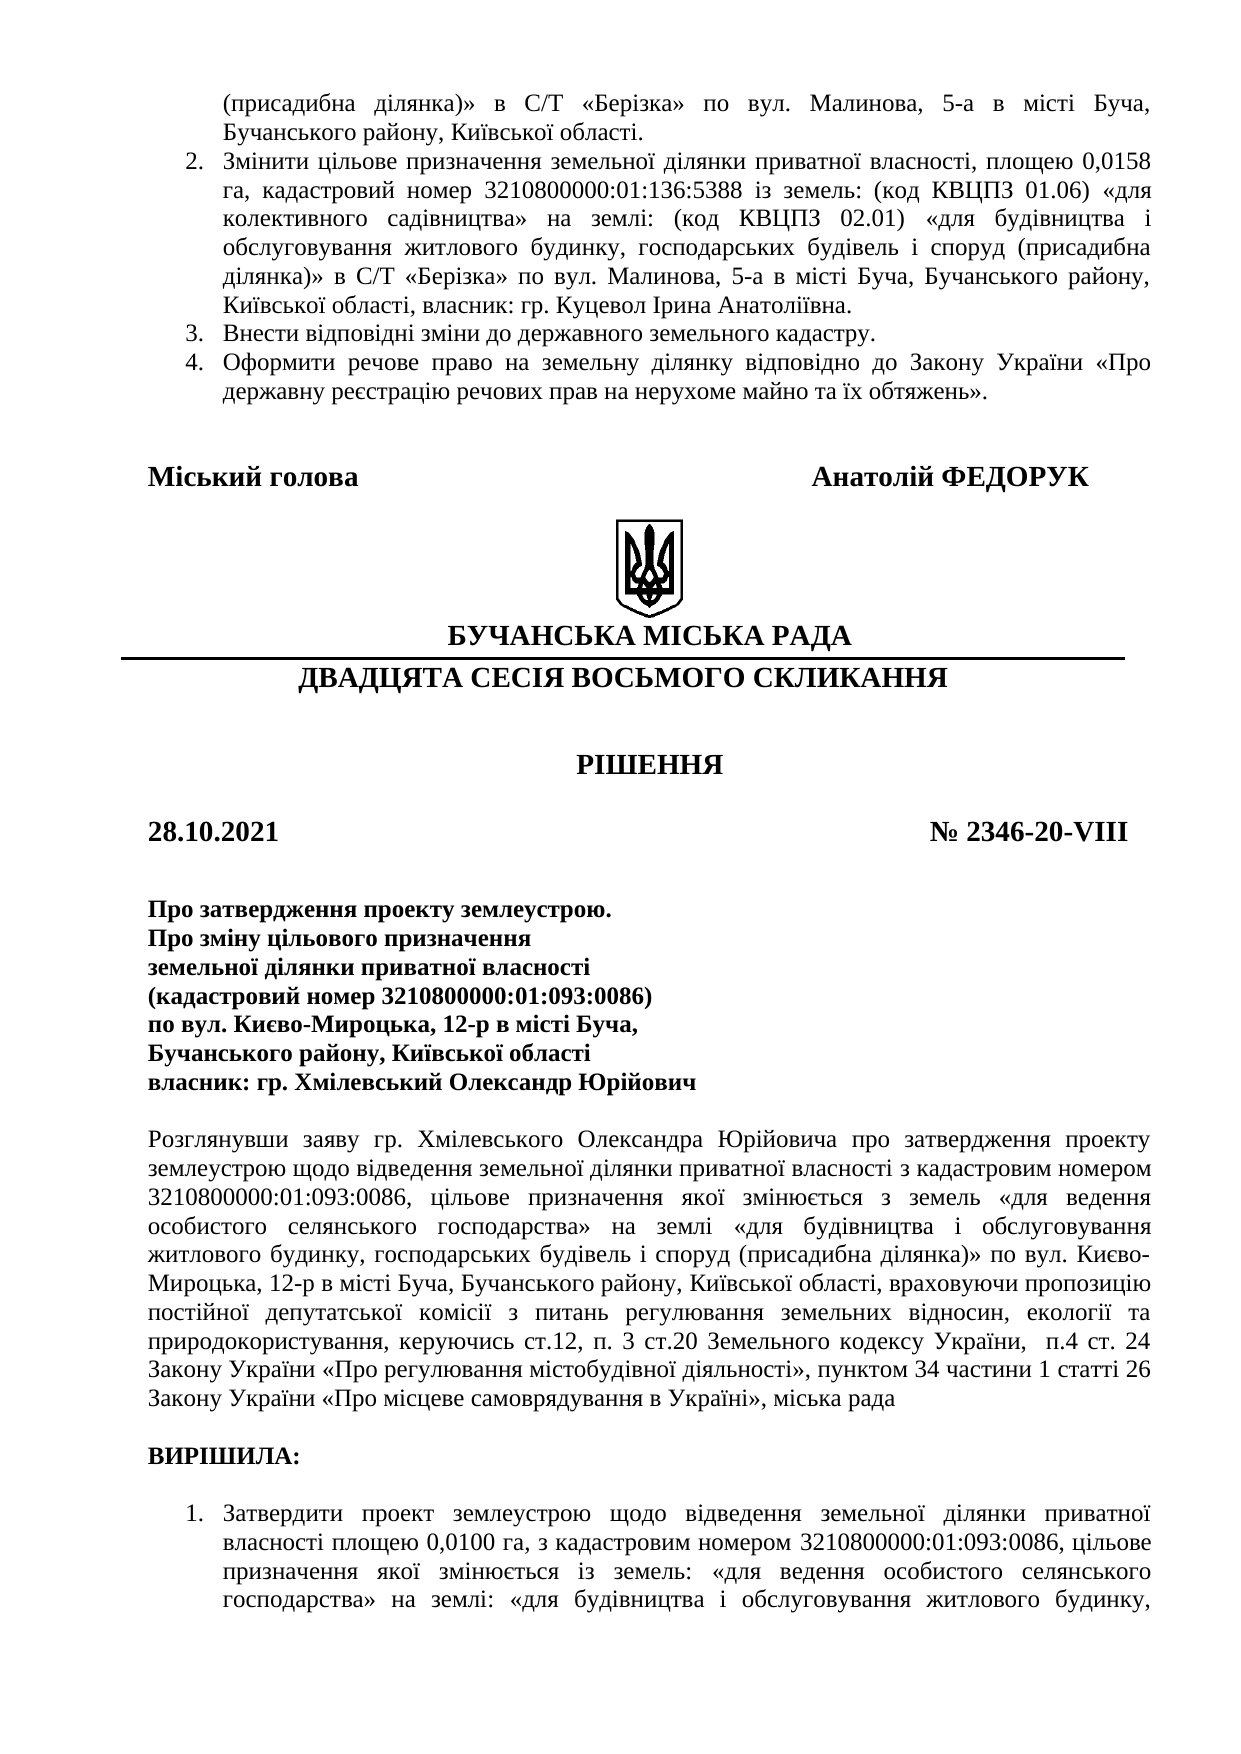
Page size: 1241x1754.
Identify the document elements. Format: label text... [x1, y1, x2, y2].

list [185, 88, 1152, 146]
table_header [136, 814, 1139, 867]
list Внести відповідні зміни до державного земельного кадастру. [185, 318, 1152, 347]
text земельної ділянки приватної власності [148, 952, 1152, 981]
text БУЧАНСЬКА МІСЬКА РАДА [148, 618, 1152, 652]
text Розглянувши заяву гр. Хмілевського Олександра Юрійовича про затвердження проекту землеустрою щодо відведення земельної ділянки приватної власності з кадастровим номером 3210800000:01:093:0086, цільове призначення якої змінюється з земель «для ведення особистого селянського господарства» на землі «для будівництва і обслуговування житлового будинку, господарських будівель і споруд (присадибна ділянка)» по вул. Києво-Мироцька, 12-р в місті Буча, Бучанського району, Київської області, враховуючи пропозицію постійної депутатської комісії з питань регулювання земельних відносин, екології та природокористування, керуючись ст.12, п. 3 ст.20 Земельного кодексу України, п.4 ст. 24 Закону України «Про регулювання містобудівної діяльності», пунктом 34 частини 1 статті 26 Закону України «Про місцеве самоврядування в Україні», міська рада [148, 1124, 1152, 1412]
text по вул. Києво-Мироцька, 12-р в місті Буча, [148, 1009, 1152, 1038]
text Про зміну цільового призначення [148, 923, 1152, 952]
text власник: гр. Хмілевський Олександр Юрійович [148, 1067, 1152, 1096]
list Оформити речове право на земельну ділянку відповідно до Закону України «Про державну реєстрацію речових прав на нерухоме майно та їх обтяжень». [185, 347, 1152, 405]
picture [614, 518, 685, 618]
text (кадастровий номер 3210800000:01:093:0086) [148, 981, 1152, 1009]
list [185, 1498, 1152, 1613]
list Змінити цільове призначення земельної ділянки приватної власності, площею 0,0158 га, кадастровий номер 3210800000:01:136:5388 із земель: (код КВЦПЗ 01.06) «для колективного садівництва» на землі: (код КВЦПЗ 02.01) «для будівництва і обслуговування житлового будинку, господарських будівель і споруд (присадибна ділянка)» в С/Т «Берізка» по вул. Малинова, 5-а в місті Буча, Бучанського району, Київської області, власник: гр. Куцевол Ірина Анатоліївна. [185, 146, 1152, 318]
text Бучанського району, Київської області [148, 1038, 1152, 1067]
text РІШЕННЯ [148, 747, 1152, 781]
text Про затвердження проекту землеустрою. [148, 894, 1152, 923]
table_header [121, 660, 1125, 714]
text Міський голова Анатолій ФЕДОРУК [148, 459, 1152, 492]
text ВИРІШИЛА: [148, 1441, 1152, 1469]
